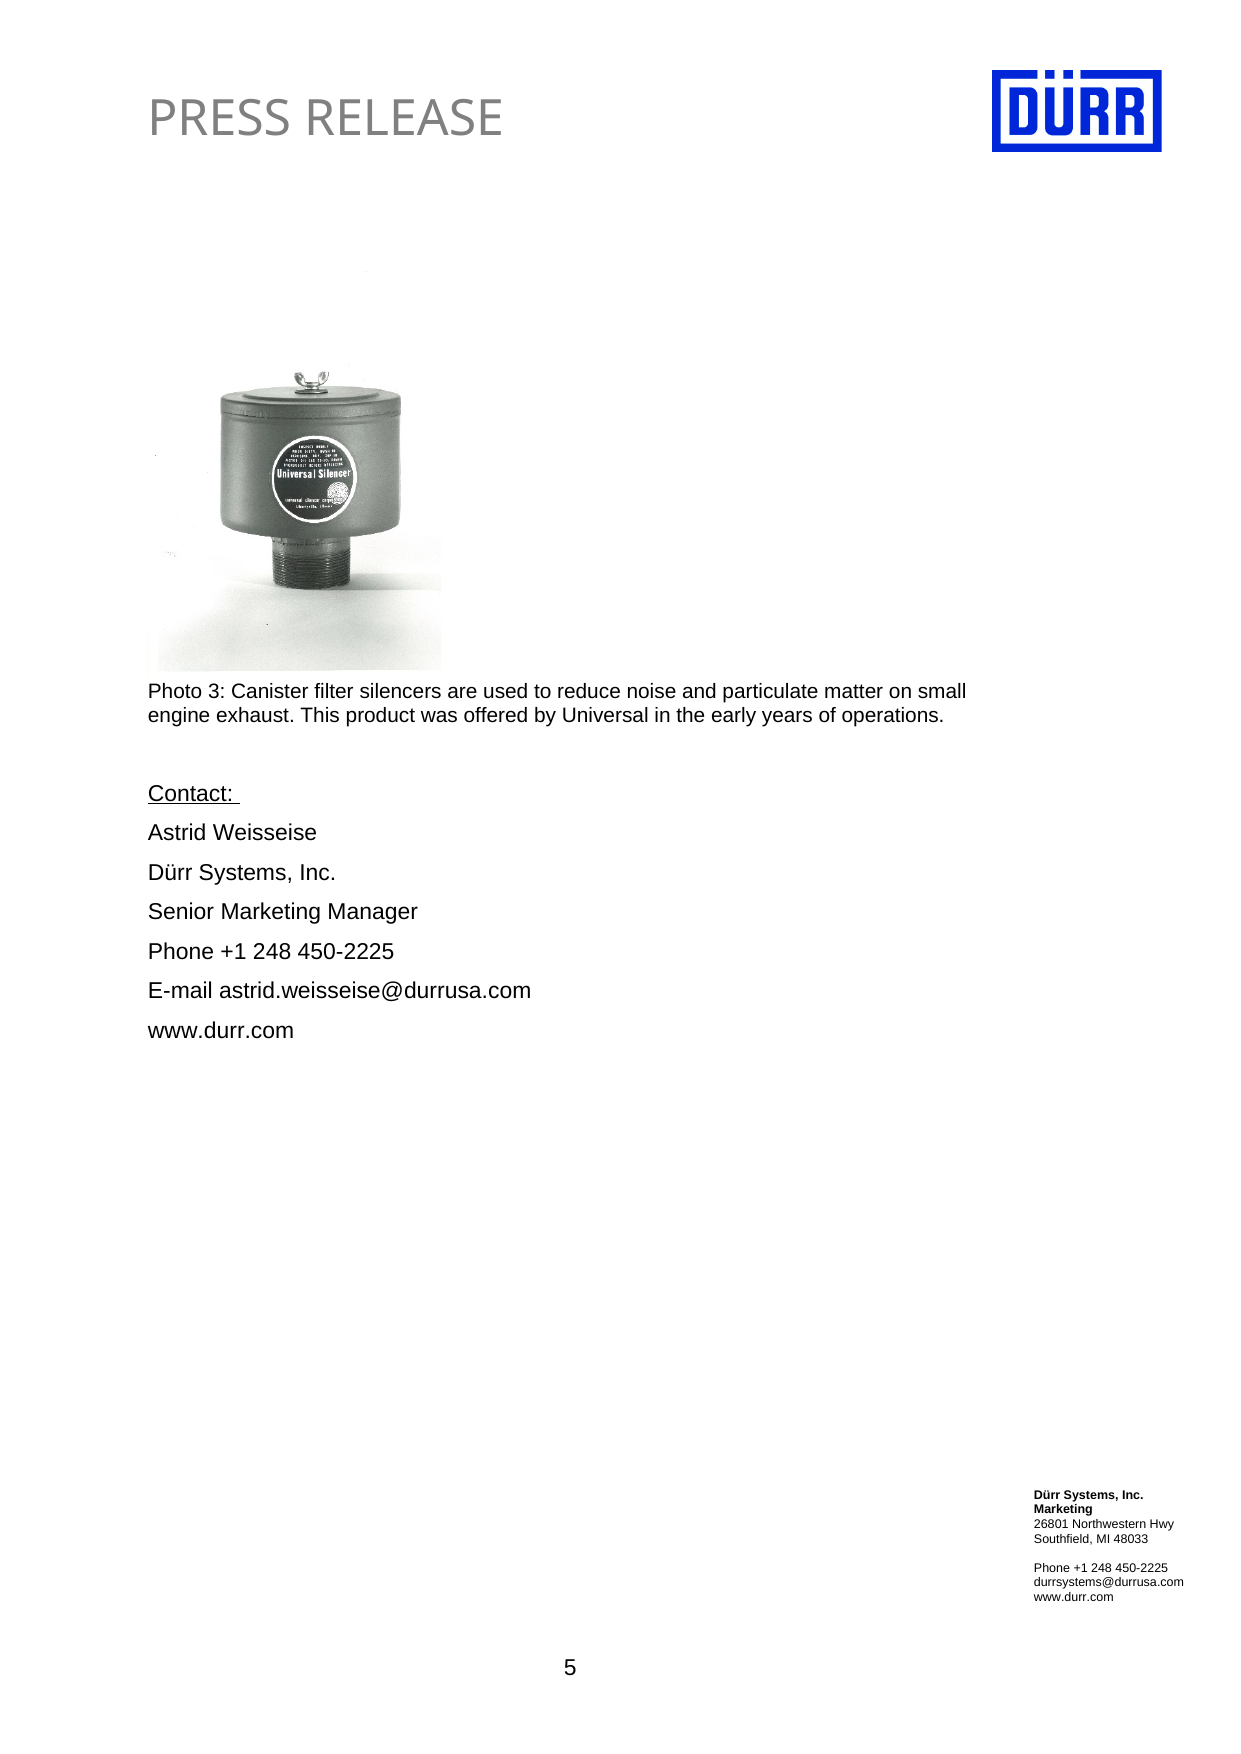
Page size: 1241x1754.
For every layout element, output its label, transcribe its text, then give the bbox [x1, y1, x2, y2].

text Contact: [148, 780, 989, 806]
text www.durr.com [148, 1017, 989, 1043]
text Phone +1 248 450-2225 [148, 938, 989, 964]
text Dürr Systems, Inc. [148, 859, 989, 885]
text Senior Marketing Manager [148, 898, 989, 925]
text Photo 3: Canister filter silencers are used to reduce noise and particulate matter on small engine exhaust. This product was offered by Universal in the early years of operations. [148, 679, 992, 727]
text Astrid Weisseise [148, 819, 989, 846]
text E-mail astrid.weisseise@durrusa.com [148, 977, 989, 1004]
picture [992, 70, 1162, 152]
picture [147, 265, 442, 680]
